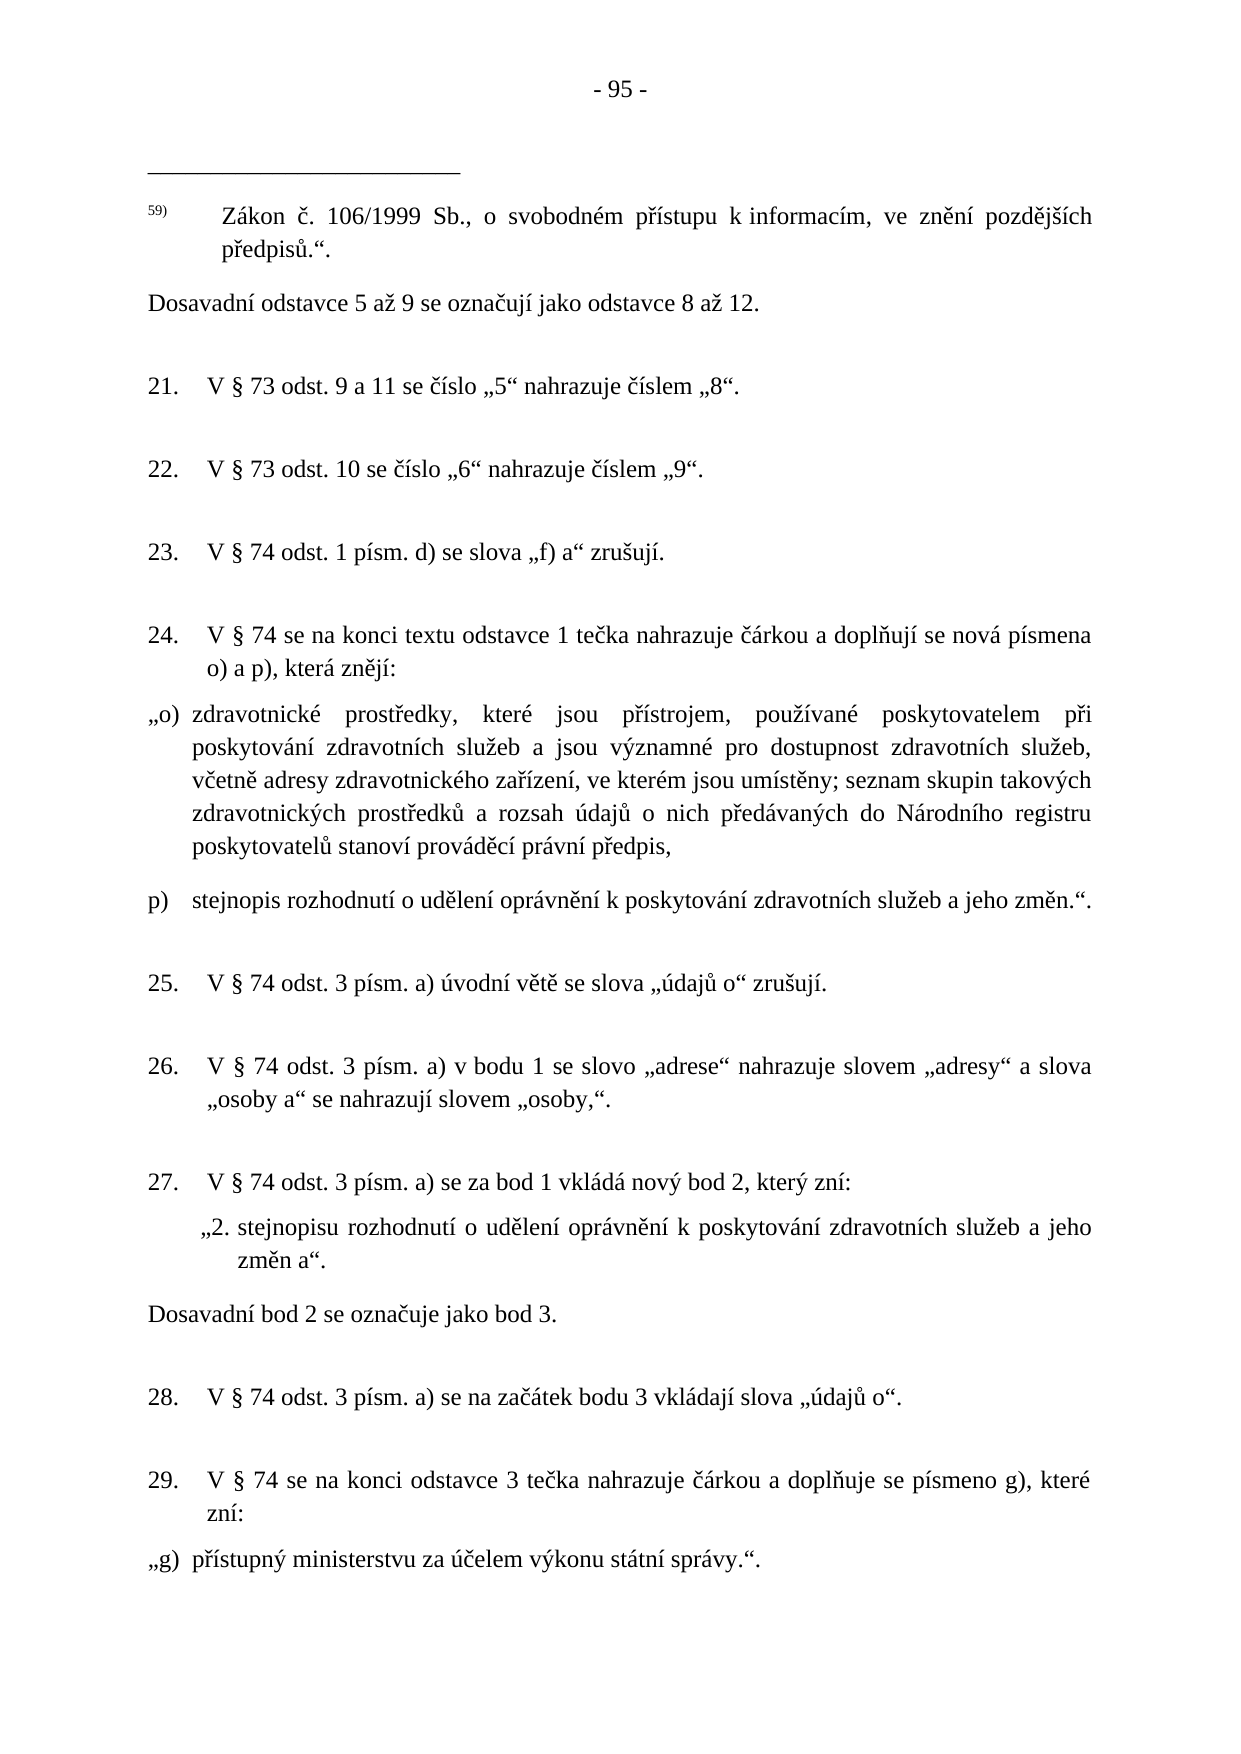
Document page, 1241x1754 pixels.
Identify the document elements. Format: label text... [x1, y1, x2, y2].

text V § 74 odst. 3 písm. a) se na začátek bodu 3 vkládají slova „údajů o“. [148, 1382, 1093, 1411]
text _________________________ [148, 148, 1093, 176]
text V § 74 se na konci odstavce 3 tečka nahrazuje čárkou a doplňuje se písmeno g), které zní: [148, 1465, 1093, 1527]
text „o) zdravotnické prostředky, které jsou přístrojem, používané poskytovatelem při poskytování zdravotních služeb a jsou významné pro dostupnost zdravotních služeb, včetně adresy zdravotnického zařízení, ve kterém jsou umístěny; seznam skupin takových zdravotnických prostředků a rozsah údajů o nich předávaných do Národního registru poskytovatelů stanoví prováděcí právní předpis, [148, 699, 1093, 860]
text Dosavadní bod 2 se označuje jako bod 3. [148, 1299, 1093, 1328]
text V § 74 odst. 3 písm. a) úvodní větě se slova „údajů o“ zrušují. [148, 968, 1093, 997]
text V § 73 odst. 10 se číslo „6“ nahrazuje číslem „9“. [148, 454, 1093, 483]
text Dosavadní odstavce 5 až 9 se označují jako odstavce 8 až 12. [148, 288, 1093, 317]
text V § 73 odst. 9 a 11 se číslo „5“ nahrazuje číslem „8“. [148, 371, 1093, 400]
text p) stejnopis rozhodnutí o udělení oprávnění k poskytování zdravotních služeb a jeho změn.“. [148, 885, 1093, 914]
text V § 74 se na konci textu odstavce 1 tečka nahrazuje čárkou a doplňují se nová písmena o) a p), která znějí: [148, 620, 1093, 682]
text „g) přístupný ministerstvu za účelem výkonu státní správy.“. [148, 1544, 1093, 1573]
text V § 74 odst. 3 písm. a) se za bod 1 vkládá nový bod 2, který zní: [148, 1167, 1093, 1196]
text V § 74 odst. 1 písm. d) se slova „f) a“ zrušují. [148, 537, 1093, 566]
text „2. stejnopisu rozhodnutí o udělení oprávnění k poskytování zdravotních služeb a jeho změn a“. [200, 1212, 1093, 1274]
text V § 74 odst. 3 písm. a) v bodu 1 se slovo „adrese“ nahrazuje slovem „adresy“ a slova „osoby a“ se nahrazují slovem „osoby,“. [148, 1051, 1093, 1113]
text 59) Zákon č. 106/1999 Sb., o svobodném přístupu k informacím, ve znění pozdějších předpisů.“. [148, 201, 1093, 263]
